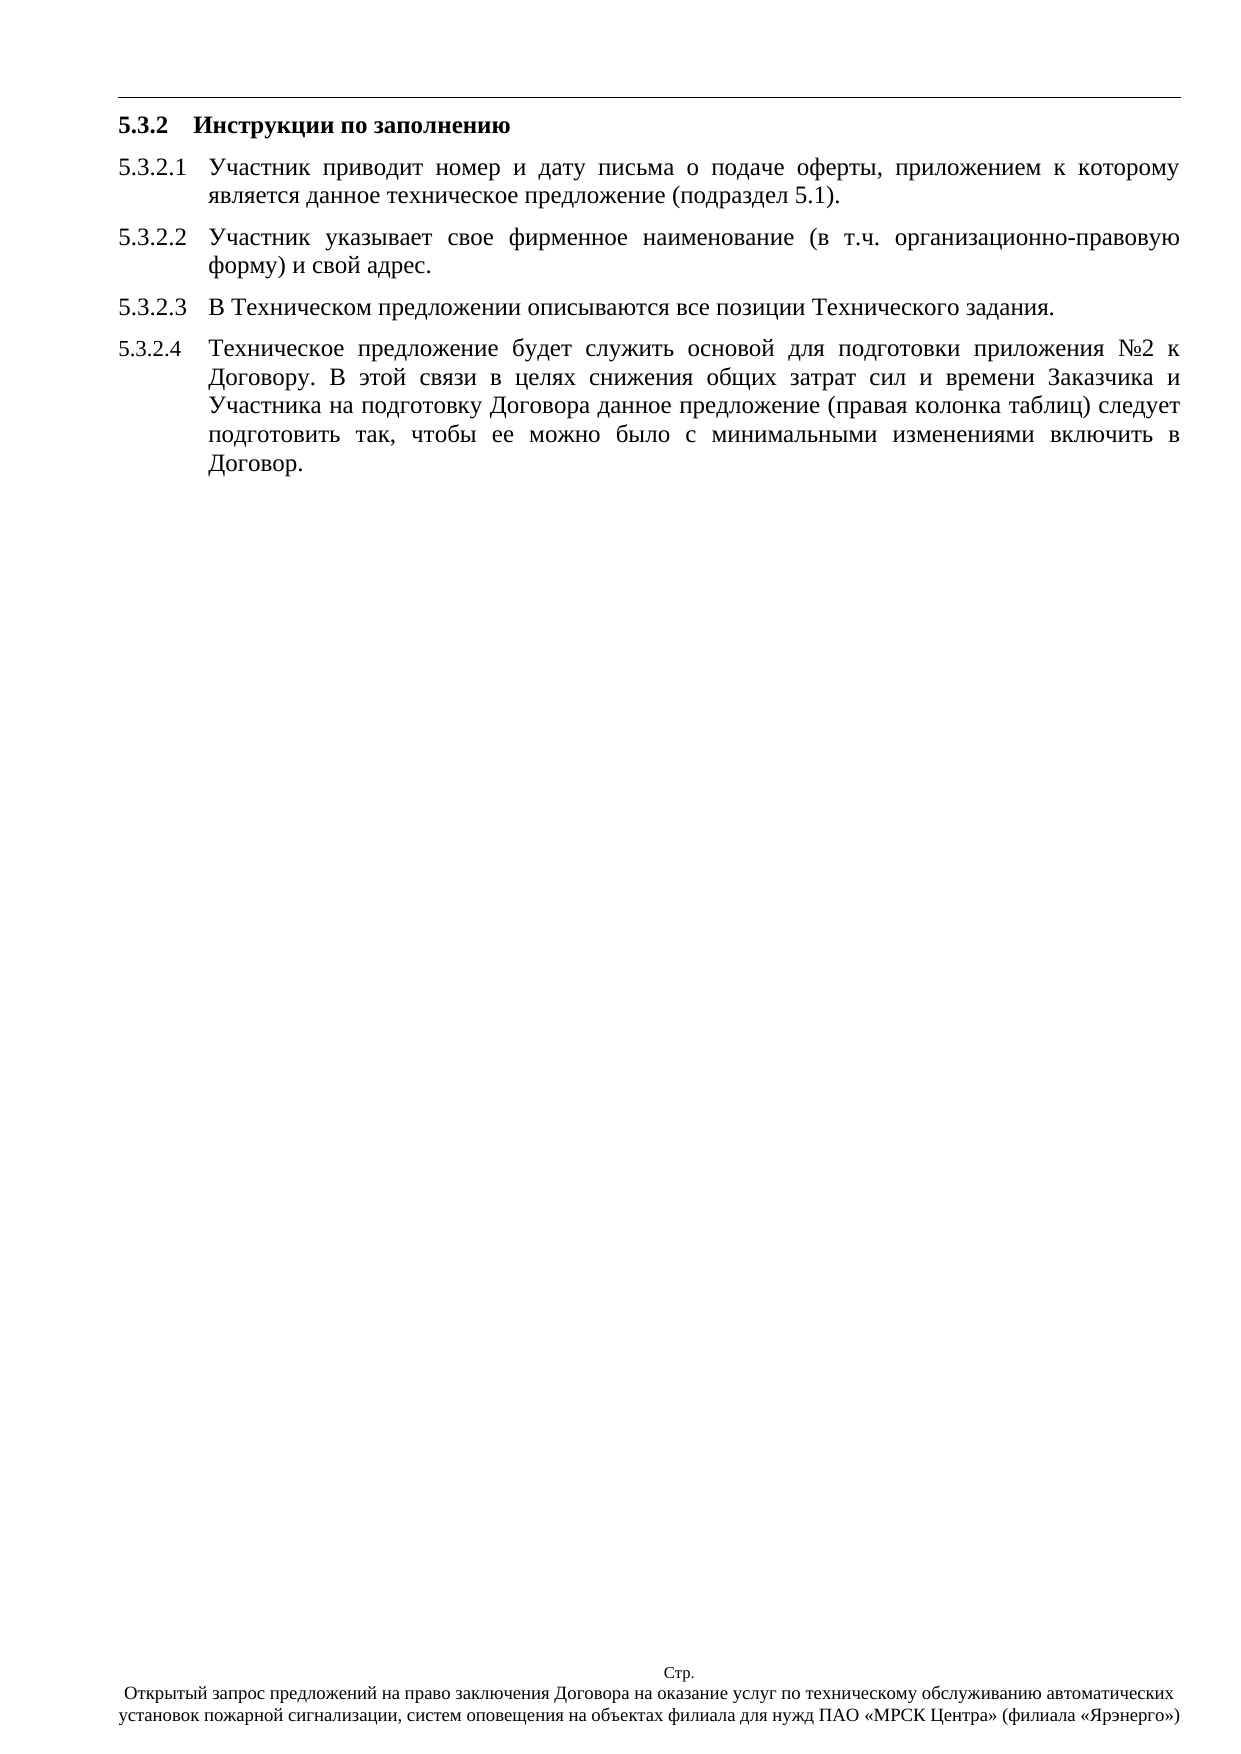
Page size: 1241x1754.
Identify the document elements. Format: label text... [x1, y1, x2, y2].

list В Техническом предложении описываются все позиции Технического задания. [118, 292, 1181, 321]
subtitle Инструкции по заполнению [118, 111, 1181, 139]
list Участник указывает свое фирменное наименование (в т.ч. организационно-правовую форму) и свой адрес. [118, 222, 1181, 279]
list Техническое предложение будет служить основой для подготовки приложения №2 к Договору. В этой связи в целях снижения общих затрат сил и времени Заказчика и Участника на подготовку Договора данное предложение (правая колонка таблиц) следует подготовить так, чтобы ее можно было с минимальными изменениями включить в Договор. [118, 333, 1181, 477]
list Участник приводит номер и дату письма о подаче оферты, приложением к которому является данное техническое предложение (подраздел 5.1). [118, 152, 1181, 209]
